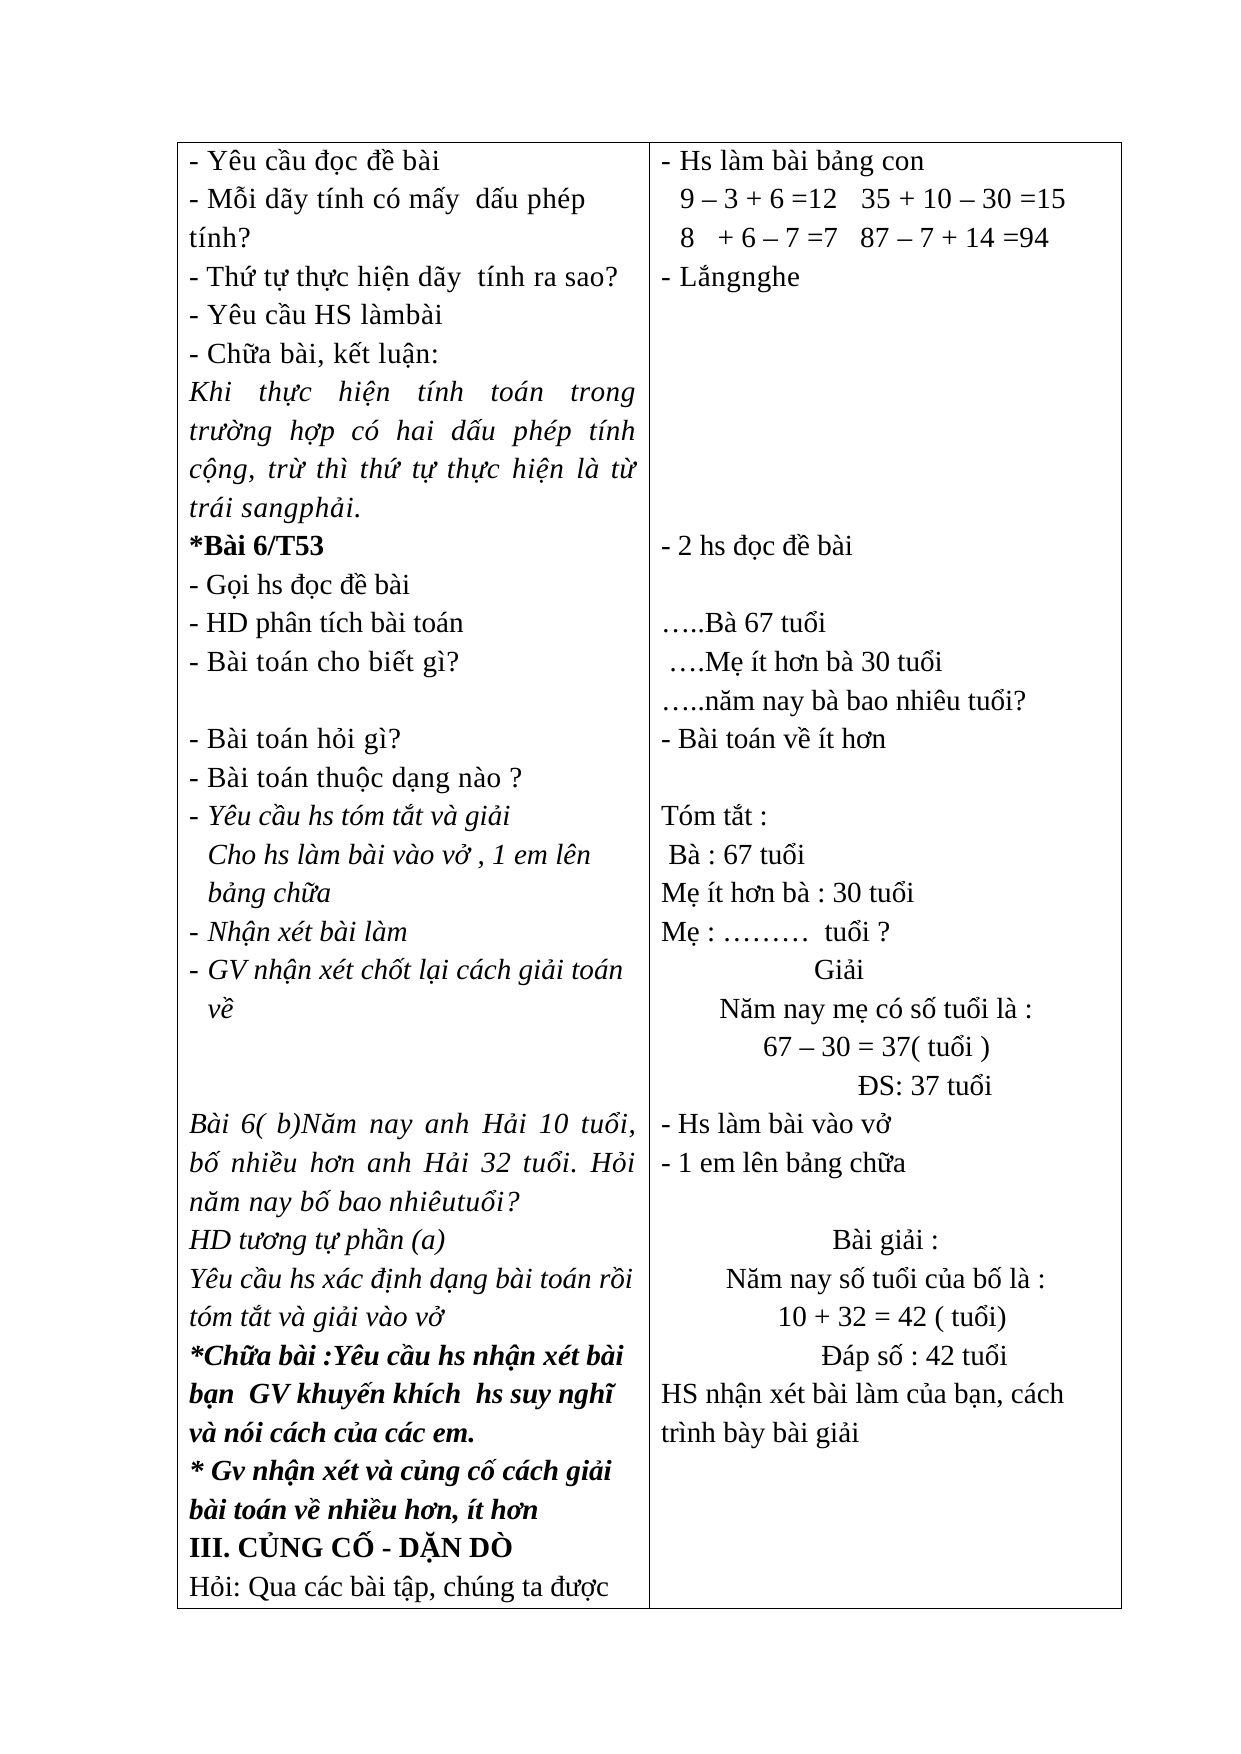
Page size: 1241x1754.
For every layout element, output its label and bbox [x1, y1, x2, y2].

table_cell [178, 143, 649, 1608]
table_cell [650, 143, 1121, 1608]
